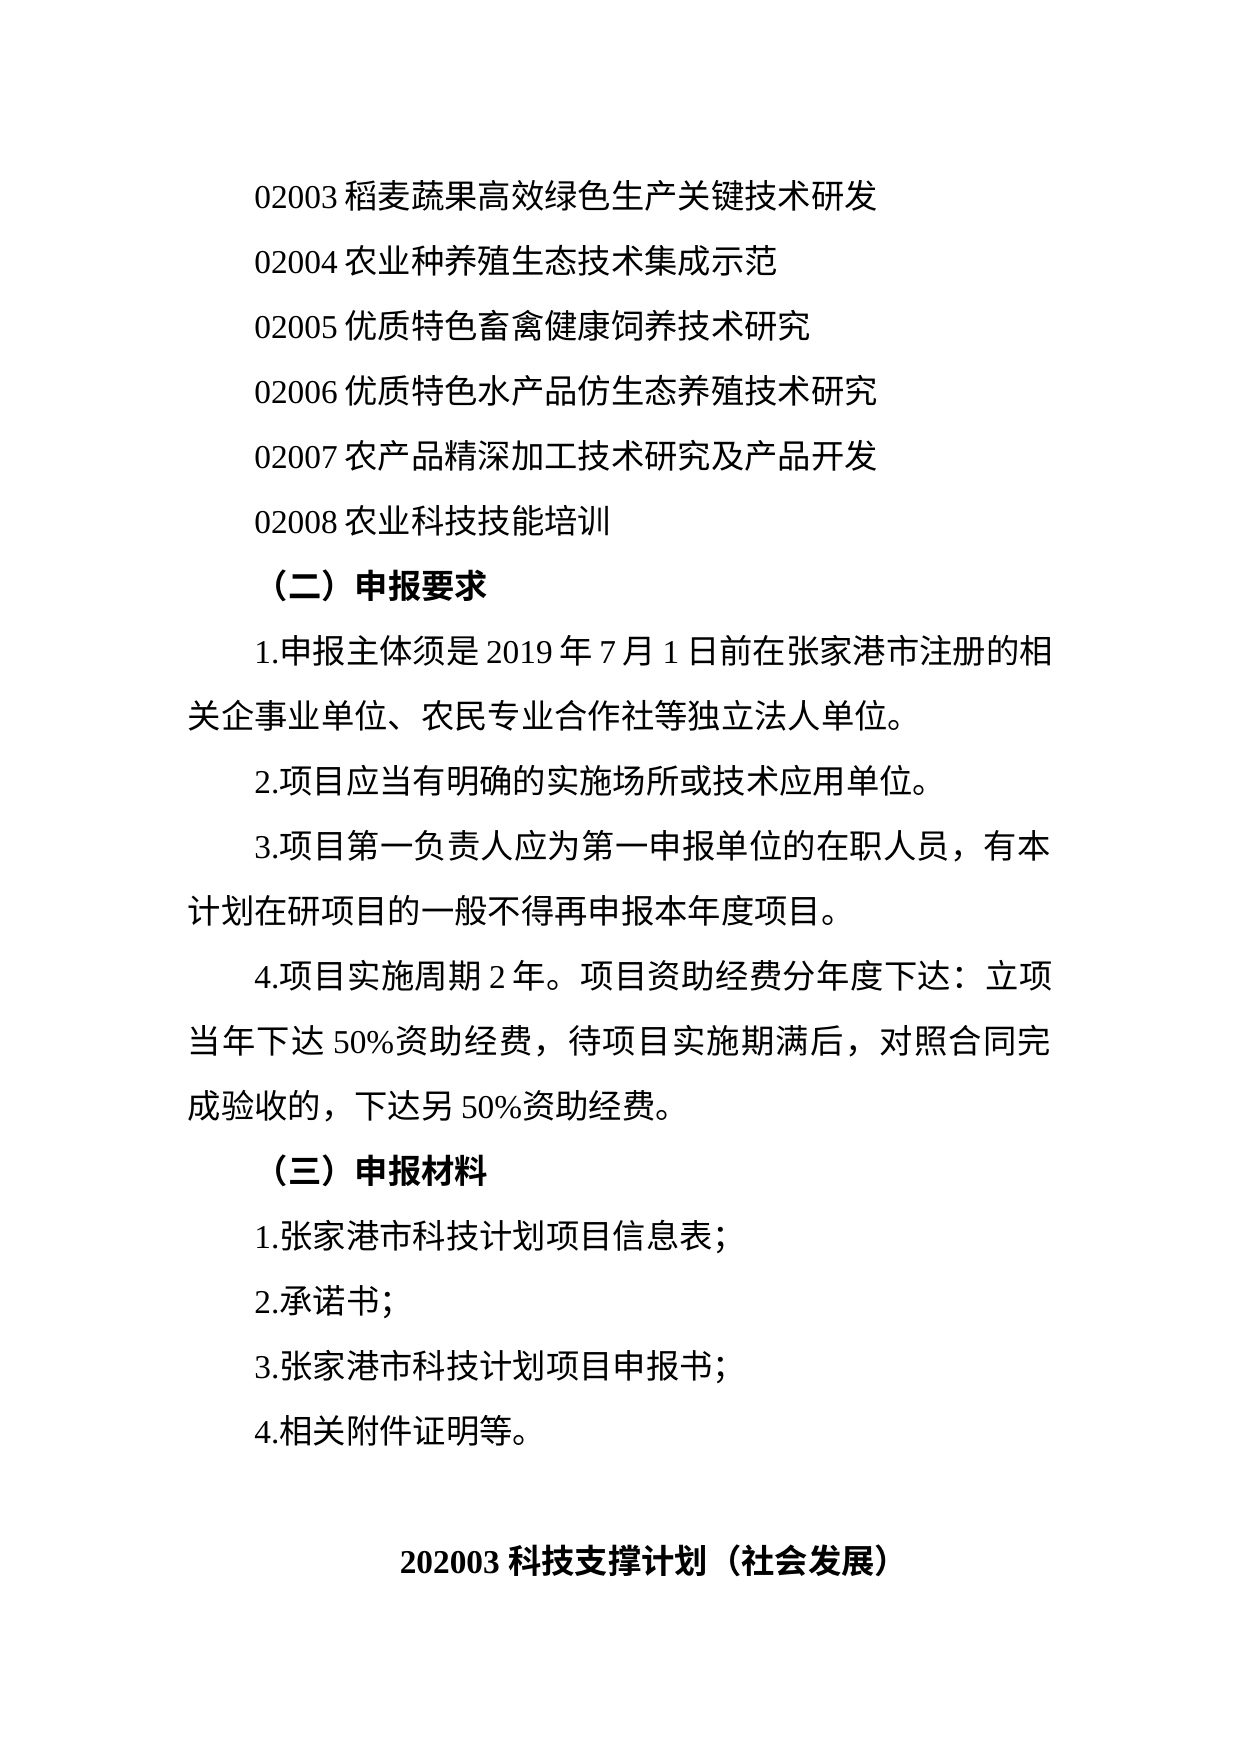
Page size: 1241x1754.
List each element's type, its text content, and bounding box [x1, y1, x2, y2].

text 02003稻麦蔬果高效绿色生产关键技术研发 [187, 162, 1053, 227]
text 02008农业科技技能培训 [187, 487, 1053, 552]
text 202003 科技支撑计划（社会发展） [187, 1527, 1053, 1592]
text （三）申报材料 [187, 1137, 1053, 1202]
text 02004农业种养殖生态技术集成示范 [187, 227, 1053, 292]
text 2.项目应当有明确的实施场所或技术应用单位。 [187, 747, 1053, 812]
text 4.相关附件证明等。 [187, 1397, 1053, 1462]
text 1.张家港市科技计划项目信息表； [187, 1202, 1053, 1267]
text 02005优质特色畜禽健康饲养技术研究 [187, 292, 1053, 357]
text 02006优质特色水产品仿生态养殖技术研究 [187, 357, 1053, 422]
text 3.项目第一负责人应为第一申报单位的在职人员，有本计划在研项目的一般不得再申报本年度项目。 [187, 812, 1053, 942]
text 4.项目实施周期2年。项目资助经费分年度下达：立项当年下达50%资助经费，待项目实施期满后，对照合同完成验收的，下达另50%资助经费。 [187, 942, 1053, 1137]
text 3.张家港市科技计划项目申报书； [187, 1332, 1053, 1397]
text 2.承诺书； [187, 1267, 1053, 1332]
text 1.申报主体须是2019年7月1日前在张家港市注册的相关企事业单位、农民专业合作社等独立法人单位。 [187, 617, 1053, 747]
text （二）申报要求 [187, 552, 1053, 617]
text 02007农产品精深加工技术研究及产品开发 [187, 422, 1053, 487]
